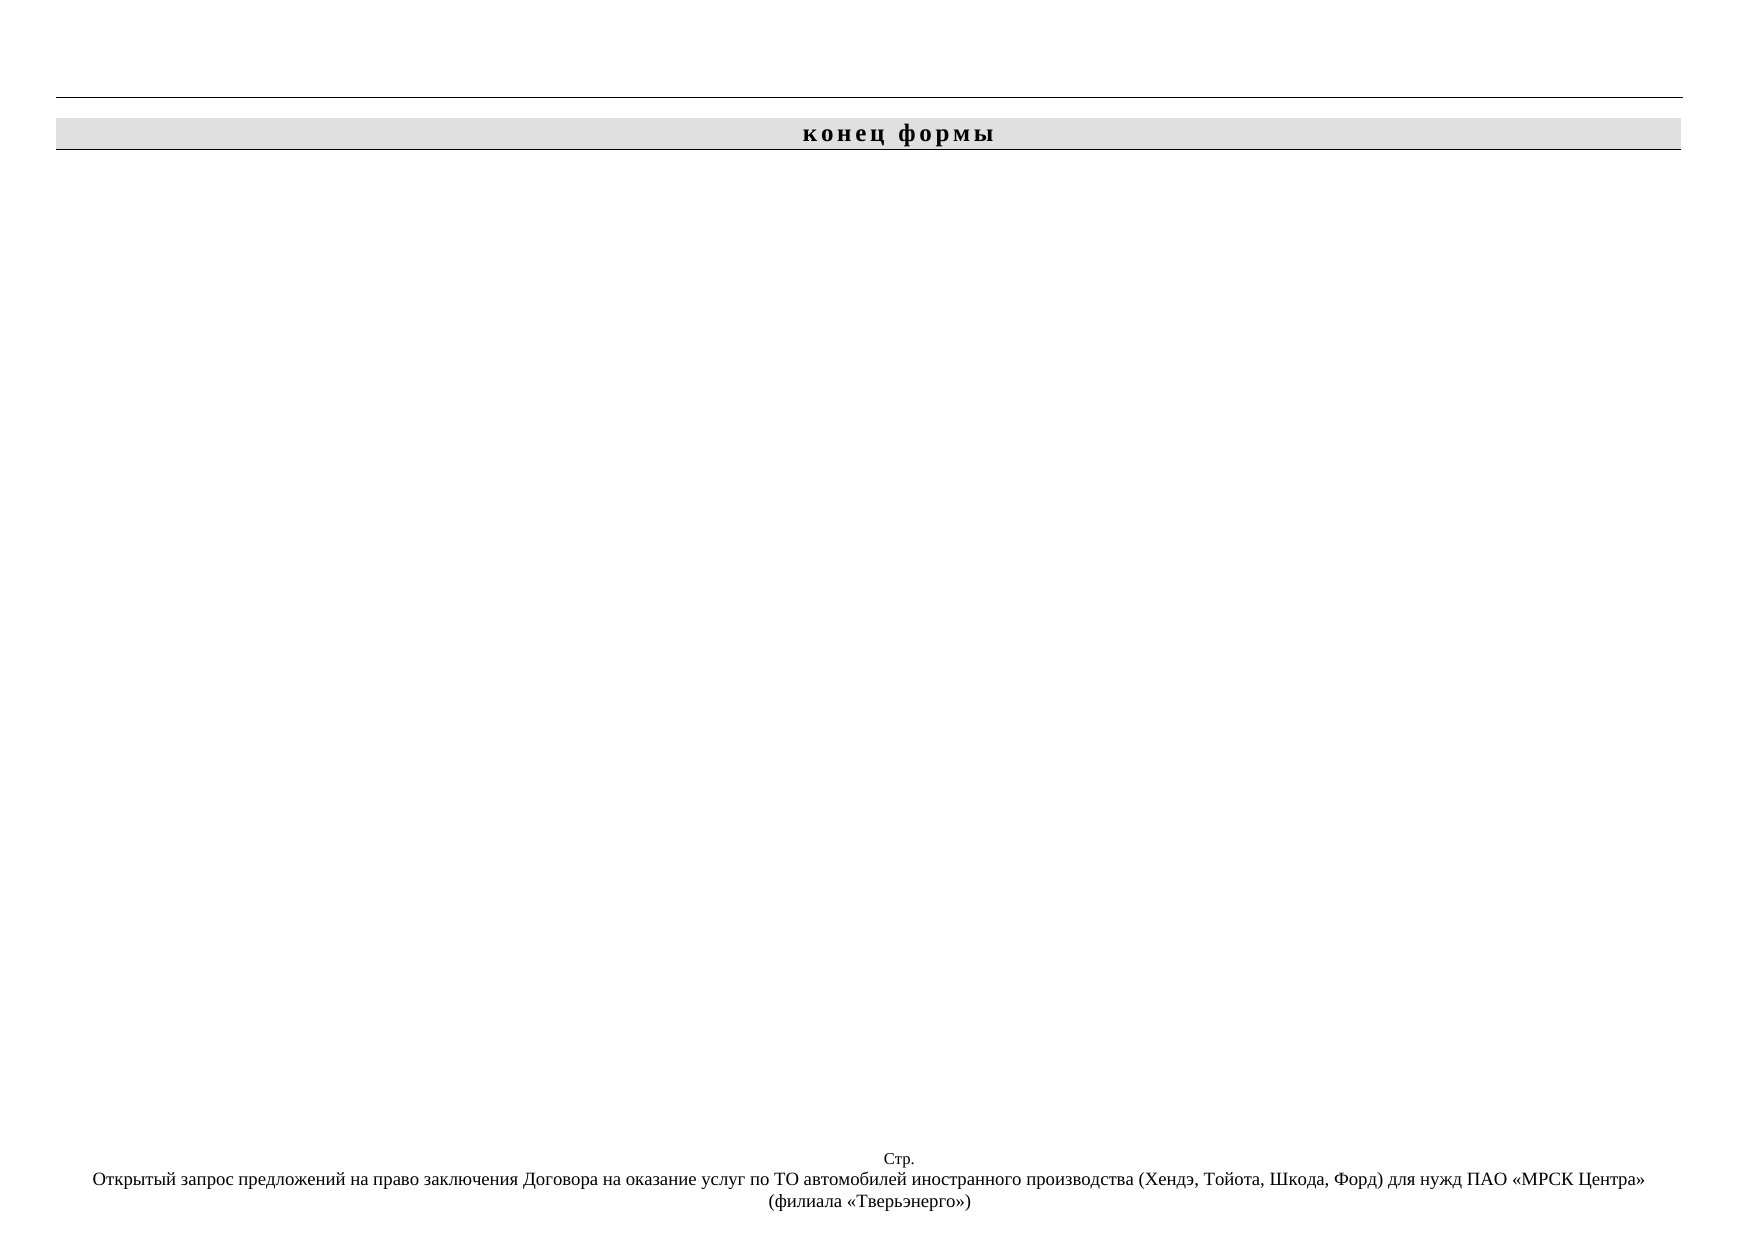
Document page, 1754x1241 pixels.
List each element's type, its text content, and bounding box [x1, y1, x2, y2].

text конец формы [56, 118, 1681, 149]
